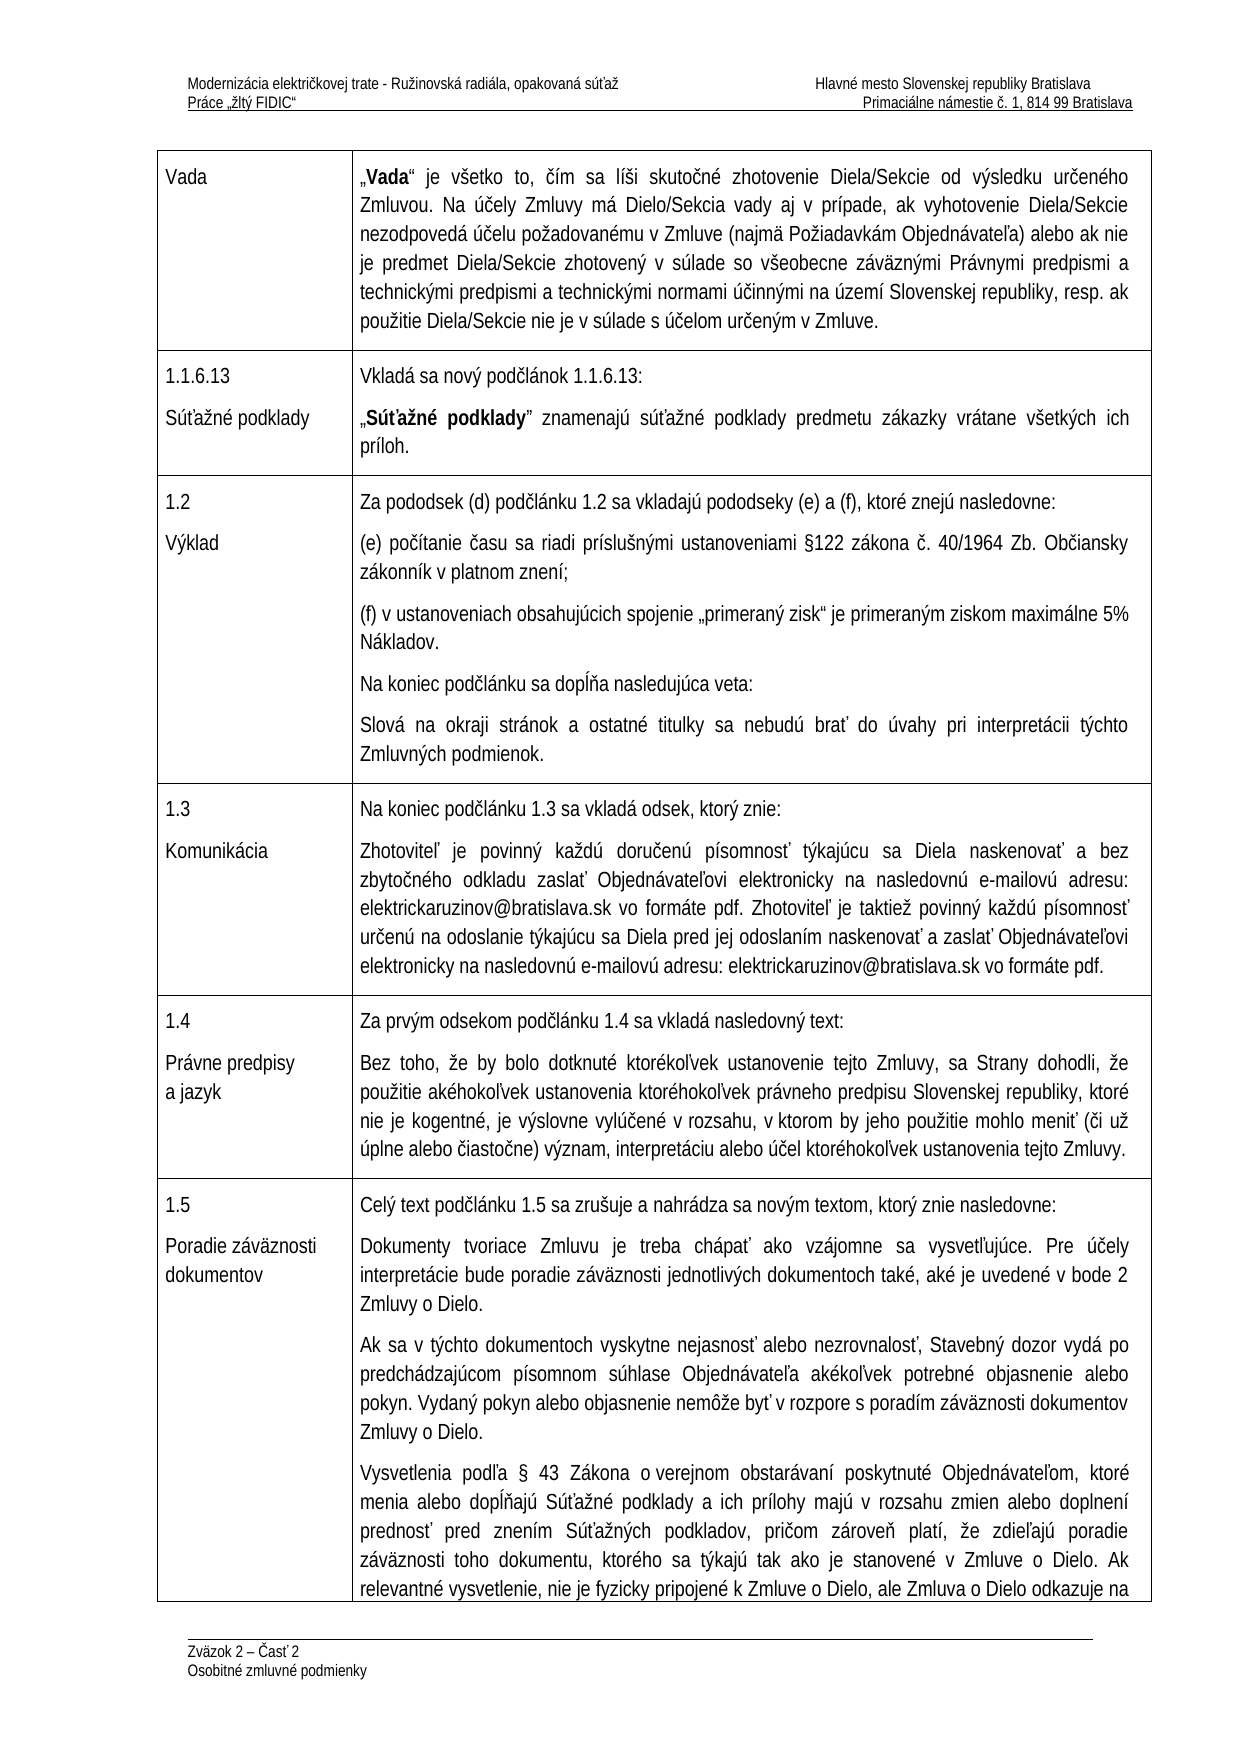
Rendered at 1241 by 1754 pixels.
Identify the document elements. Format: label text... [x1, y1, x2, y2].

table_cell 1.3 Komunikácia [158, 784, 352, 995]
table_cell 1.4 Právne predpisy a jazyk [158, 996, 352, 1178]
table_cell Vkladá sa nový podčlánok 1.1.6.13: „Súťažné podklady” znamenajú súťažné podklady predmetu zákazky vrátane všetkých ich príloh. [353, 351, 1151, 475]
table_cell 1.1.6.12 Vada [158, 151, 352, 350]
table_cell Za pododsek (d) podčlánku 1.2 sa vkladajú pododseky (e) a (f), ktoré znejú nasledovne: (e) počítanie času sa riadi príslušnými ustanoveniami §122 zákona č. 40/1964 Zb. Občiansky zákonník v platnom znení; (f) v ustanoveniach obsahujúcich spojenie „primeraný zisk“ je primeraným ziskom maximálne 5% Nákladov. Na koniec podčlánku sa dopĺňa nasledujúca veta: Slová na okraji stránok a ostatné titulky sa nebudú brať do úvahy pri interpretácii týchto Zmluvných podmienok. [353, 476, 1151, 783]
table_cell Na koniec podčlánku 1.3 sa vkladá odsek, ktorý znie: Zhotoviteľ je povinný každú doručenú písomnosť týkajúcu sa Diela naskenovať a bez zbytočného odkladu zaslať Objednávateľovi elektronicky na nasledovnú e-mailovú adresu: elektrickaruzinov@bratislava.sk vo formáte pdf. Zhotoviteľ je taktiež povinný každú písomnosť určenú na odoslanie týkajúcu sa Diela pred jej odoslaním naskenovať a zaslať Objednávateľovi elektronicky na nasledovnú e-mailovú adresu: elektrickaruzinov@bratislava.sk vo formáte pdf. [353, 784, 1151, 995]
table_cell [353, 1179, 1151, 1601]
table_cell 1.1.6.13 Súťažné podklady [158, 351, 352, 475]
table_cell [353, 151, 1151, 350]
table_cell 1.2 Výklad [158, 476, 352, 783]
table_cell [158, 1179, 352, 1601]
table_cell Za prvým odsekom podčlánku 1.4 sa vkladá nasledovný text: Bez toho, že by bolo dotknuté ktorékoľvek ustanovenie tejto Zmluvy, sa Strany dohodli, že použitie akéhokoľvek ustanovenia ktoréhokoľvek právneho predpisu Slovenskej republiky, ktoré nie je kogentné, je výslovne vylúčené v rozsahu, v ktorom by jeho použitie mohlo meniť (či už úplne alebo čiastočne) význam, interpretáciu alebo účel ktoréhokoľvek ustanovenia tejto Zmluvy. [353, 996, 1151, 1178]
